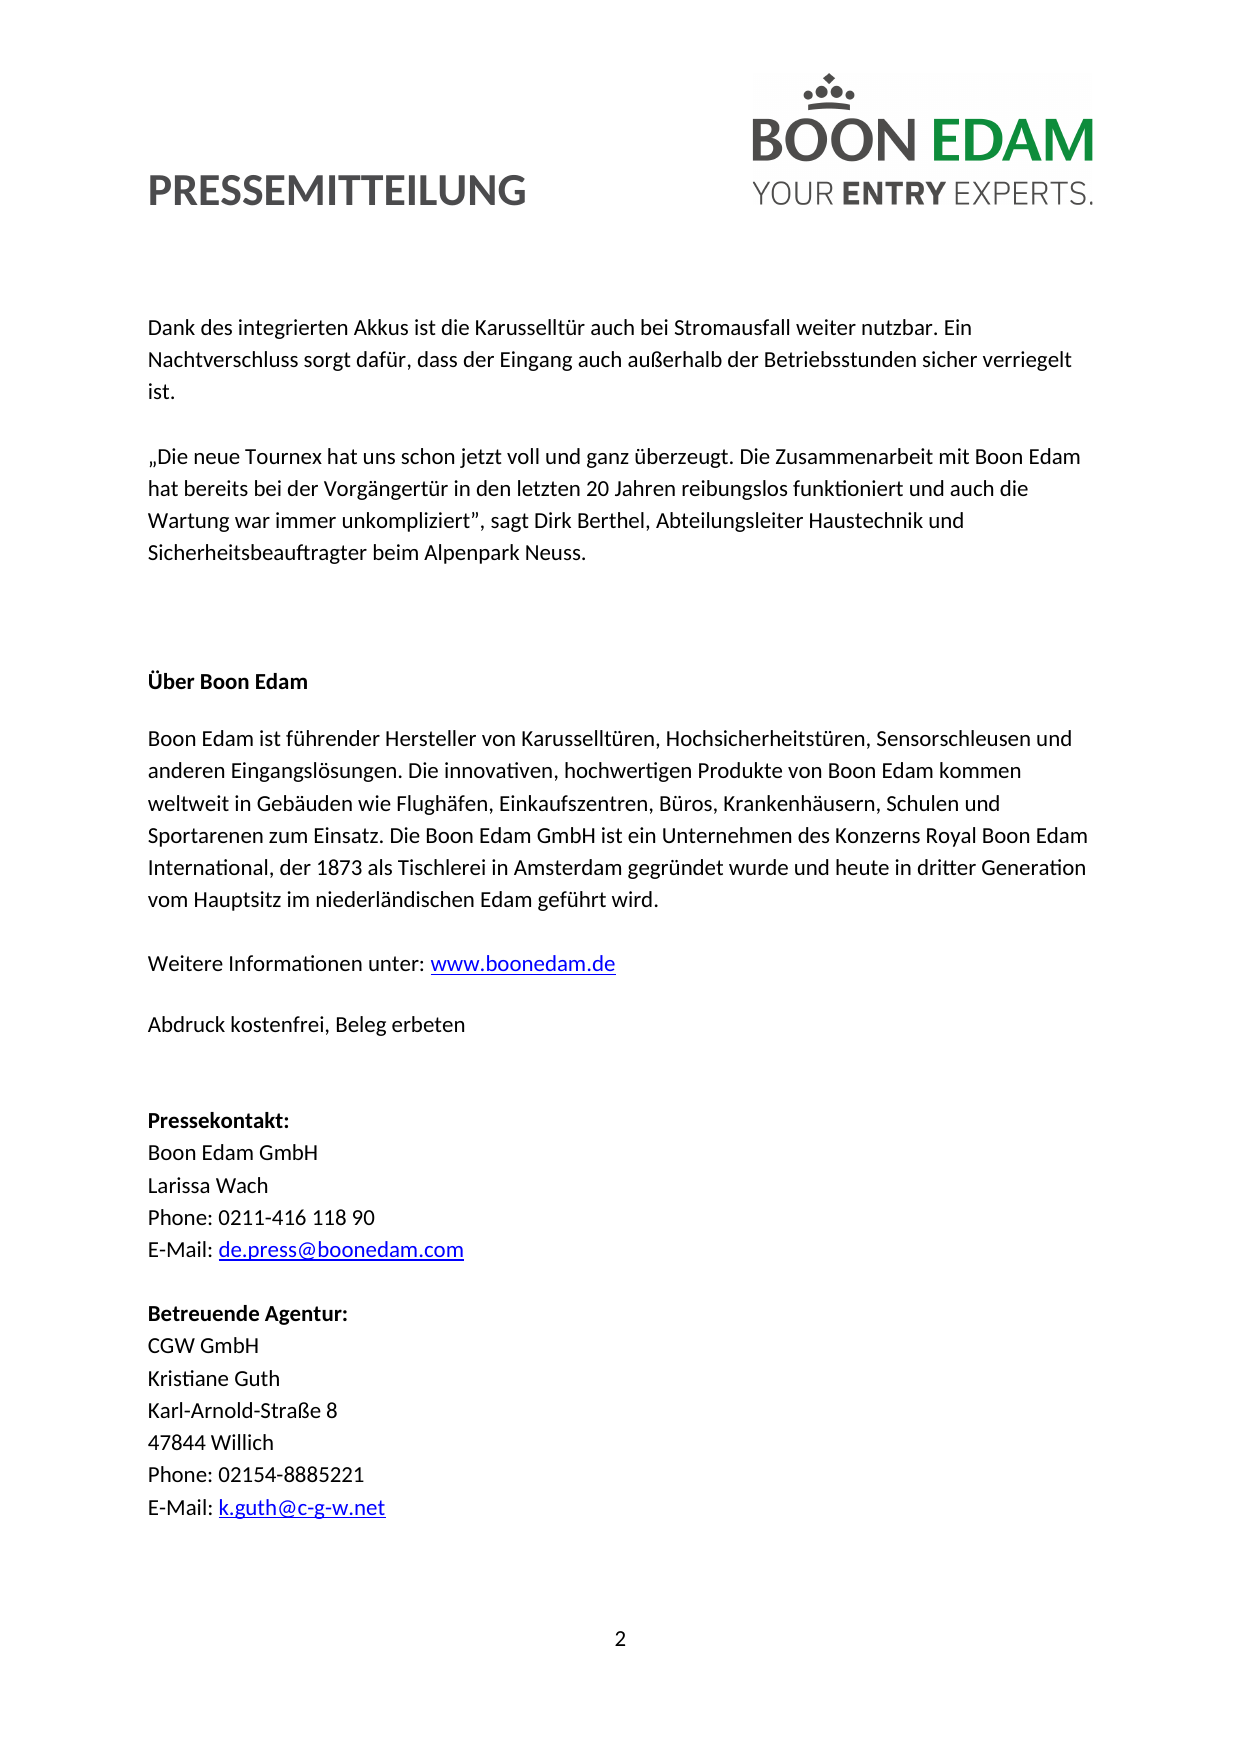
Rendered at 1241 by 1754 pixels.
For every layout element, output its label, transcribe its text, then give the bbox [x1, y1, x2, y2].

text „Die neue Tournex hat uns schon jetzt voll und ganz überzeugt. Die Zusammenarbeit mit Boon Edam hat bereits bei der Vorgängertür in den letzten 20 Jahren reibungslos funktioniert und auch die Wartung war immer unkompliziert”, sagt Dirk Berthel, Abteilungsleiter Haustechnik und Sicherheitsbeauftragter beim Alpenpark Neuss. [148, 442, 1093, 566]
text Larissa Wach [148, 1171, 1093, 1199]
text Boon Edam GmbH [148, 1138, 1093, 1167]
picture [752, 73, 1093, 205]
text Weitere Informationen unter: www.boonedam.de [148, 949, 1093, 978]
text Boon Edam ist führender Hersteller von Karusselltüren, Hochsicherheitstüren, Sensorschleusen und anderen Eingangslösungen. Die innovativen, hochwertigen Produkte von Boon Edam kommen weltweit in Gebäuden wie Flughäfen, Einkaufszentren, Büros, Krankenhäusern, Schulen und Sportarenen zum Einsatz. Die Boon Edam GmbH ist ein Unternehmen des Konzerns Royal Boon Edam International, der 1873 als Tischlerei in Amsterdam gegründet wurde und heute in dritter Generation vom Hauptsitz im niederländischen Edam geführt wird. [148, 724, 1093, 913]
text Dank des integrierten Akkus ist die Karusselltür auch bei Stromausfall weiter nutzbar. Ein Nachtverschluss sorgt dafür, dass der Eingang auch außerhalb der Betriebsstunden sicher verriegelt ist. [148, 313, 1093, 405]
text Abdruck kostenfrei, Beleg erbeten [148, 1010, 1093, 1038]
text Pressekontakt: [148, 1106, 1093, 1134]
text E-Mail: de.press@boonedam.com [148, 1235, 1093, 1263]
text Über Boon Edam [148, 667, 1093, 695]
text Phone: 0211-416 118 90 [148, 1203, 1093, 1231]
text Betreuende Agentur: CGW GmbH Kristiane Guth Karl-Arnold-Straße 8 47844 Willich Phone: 02154-8885221 E-Mail: k.guth@c-g-w.net [148, 1299, 1093, 1521]
